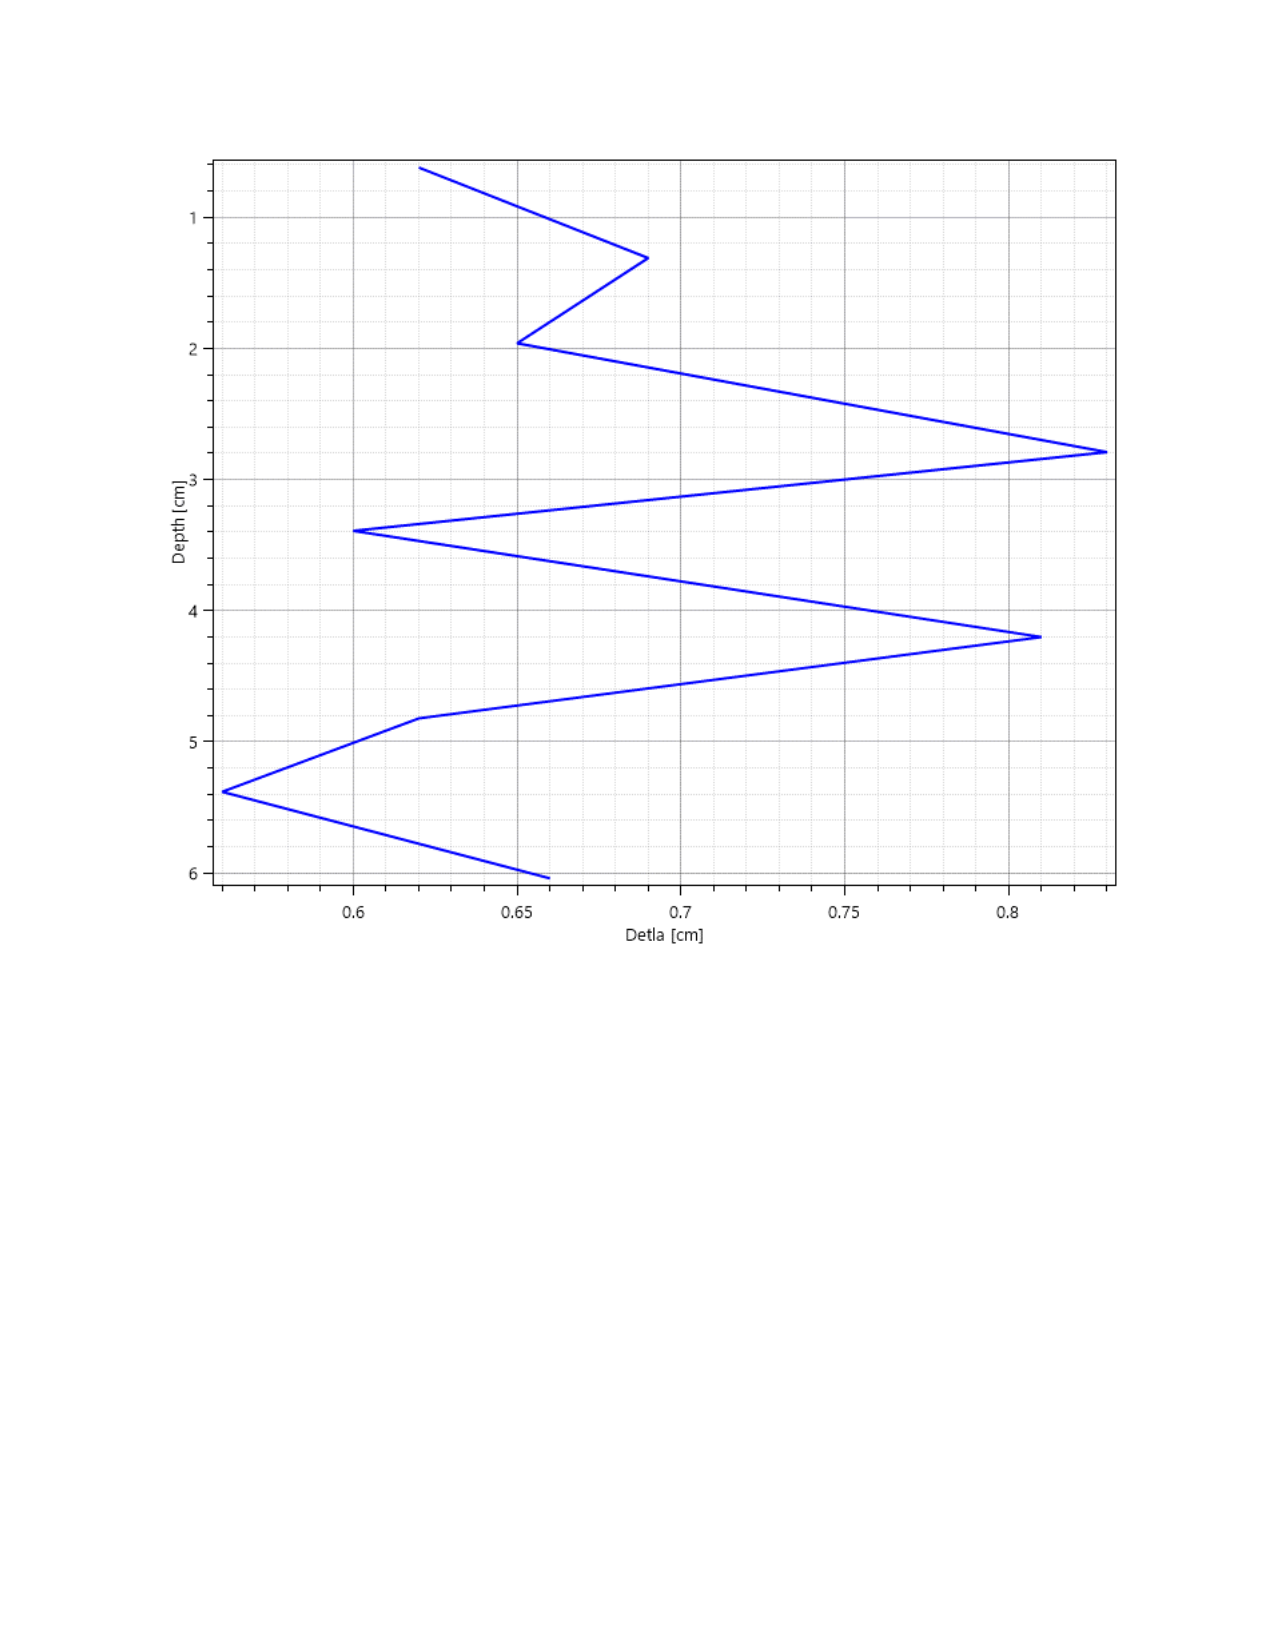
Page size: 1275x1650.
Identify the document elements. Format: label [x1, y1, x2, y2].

picture [150, 150, 1125, 961]
